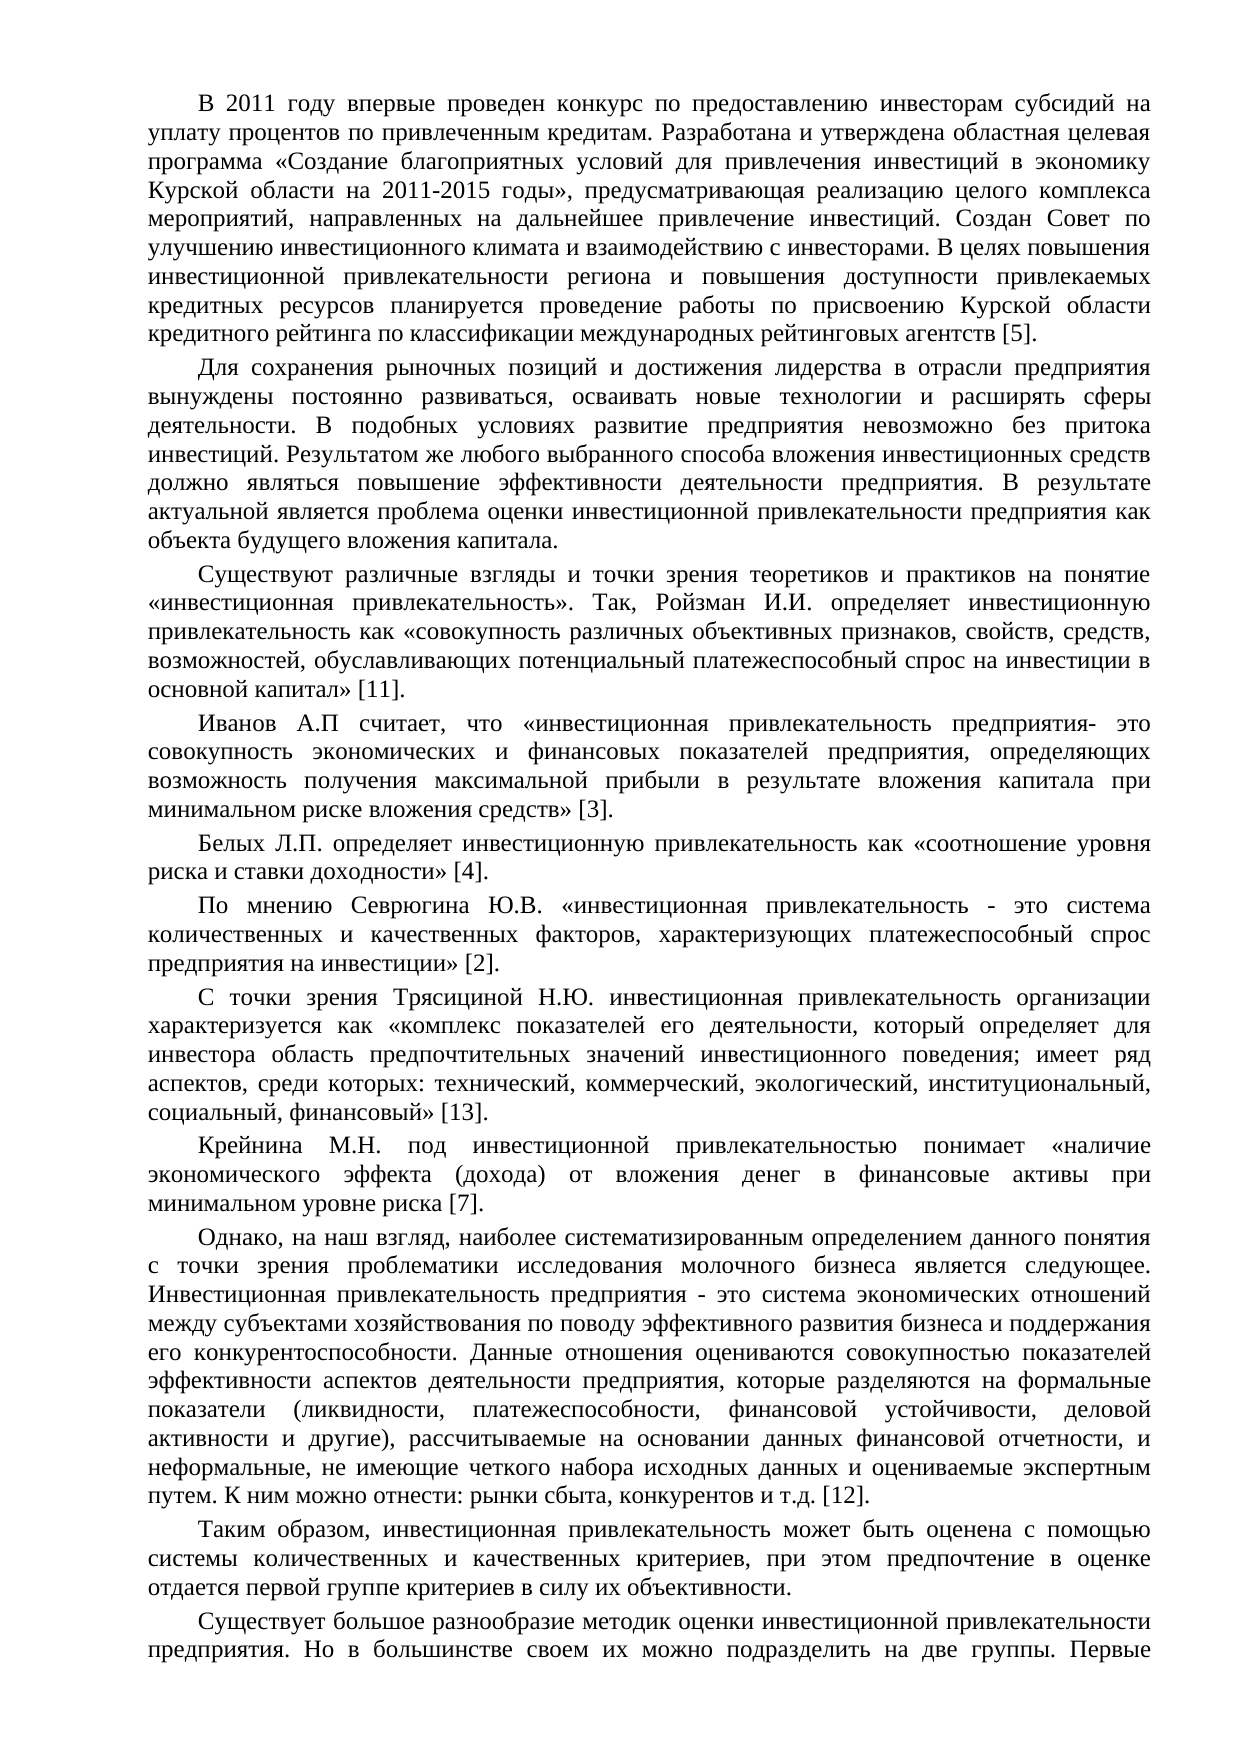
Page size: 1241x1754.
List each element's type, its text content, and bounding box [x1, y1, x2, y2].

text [148, 1606, 1152, 1663]
text Крейнина М.Н. под инвестиционной привлекательностью понимает «наличие экономического эффекта (дохода) от вложения денег в финансовые активы при минимальном уровне риска [7]. [148, 1131, 1152, 1217]
text Для сохранения рыночных позиций и достижения лидерства в отрасли предприятия вынуждены постоянно развиваться, осваивать новые технологии и расширять сферы деятельности. В подобных условиях развитие предприятия невозможно без притока инвестиций. Результатом же любого выбранного способа вложения инвестиционных средств должно являться повышение эффективности деятельности предприятия. В результате актуальной является проблема оценки инвестиционной привлекательности предприятия как объекта будущего вложения капитала. [148, 352, 1152, 554]
text Иванов А.П считает, что «инвестиционная привлекательность предприятия- это совокупность экономических и финансовых показателей предприятия, определяющих возможность получения максимальной прибыли в результате вложения капитала при минимальном риске вложения средств» [3]. [148, 708, 1152, 823]
text По мнению Севрюгина Ю.В. «инвестиционная привлекательность - это система количественных и качественных факторов, характеризующих платежеспособный спрос предприятия на инвестиции» [2]. [148, 890, 1152, 977]
text Существуют различные взгляды и точки зрения теоретиков и практиков на понятие «инвестиционная привлекательность». Так, Ройзман И.И. определяет инвестиционную привлекательность как «совокупность различных объективных признаков, свойств, средств, возможностей, обуславливающих потенциальный платежеспособный спрос на инвестиции в основной капитал» [11]. [148, 559, 1152, 702]
text С точки зрения Трясициной Н.Ю. инвестиционная привлекательность организации характеризуется как «комплекс показателей его деятельности, который определяет для инвестора область предпочтительных значений инвестиционного поведения; имеет ряд аспектов, среди которых: технический, коммерческий, экологический, институциональный, социальный, финансовый» [13]. [148, 982, 1152, 1125]
text Белых Л.П. определяет инвестиционную привлекательность как «соотношение уровня риска и ставки доходности» [4]. [148, 828, 1152, 885]
text Однако, на наш взгляд, наиболее систематизированным определением данного понятия с точки зрения проблематики исследования молочного бизнеса является следующее. Инвестиционная привлекательность предприятия - это система экономических отношений между субъектами хозяйствования по поводу эффективного развития бизнеса и поддержания его конкурентоспособности. Данные отношения оцениваются совокупностью показателей эффективности аспектов деятельности предприятия, которые разделяются на формальные показатели (ликвидности, платежеспособности, финансовой устойчивости, деловой активности и другие), рассчитываемые на основании данных финансовой отчетности, и неформальные, не имеющие четкого набора исходных данных и оцениваемые экспертным путем. К ним можно отнести: рынки сбыта, конкурентов и т.д. [12]. [148, 1222, 1152, 1509]
text Таким образом, инвестиционная привлекательность может быть оценена с помощью системы количественных и качественных критериев, при этом предпочтение в оценке отдается первой группе критериев в силу их объективности. [148, 1514, 1152, 1601]
text В 2011 году впервые проведен конкурс по предоставлению инвесторам субсидий на уплату процентов по привлеченным кредитам. Разработана и утверждена областная целевая программа «Создание благоприятных условий для привлечения инвестиций в экономику Курской области на 2011-2015 годы», предусматривающая реализацию целого комплекса мероприятий, направленных на дальнейшее привлечение инвестиций. Создан Совет по улучшению инвестиционного климата и взаимодействию с инвесторами. В целях повышения инвестиционной привлекательности региона и повышения доступности привлекаемых кредитных ресурсов планируется проведение работы по присвоению Курской области кредитного рейтинга по классификации международных рейтинговых агентств [5]. [148, 88, 1152, 347]
